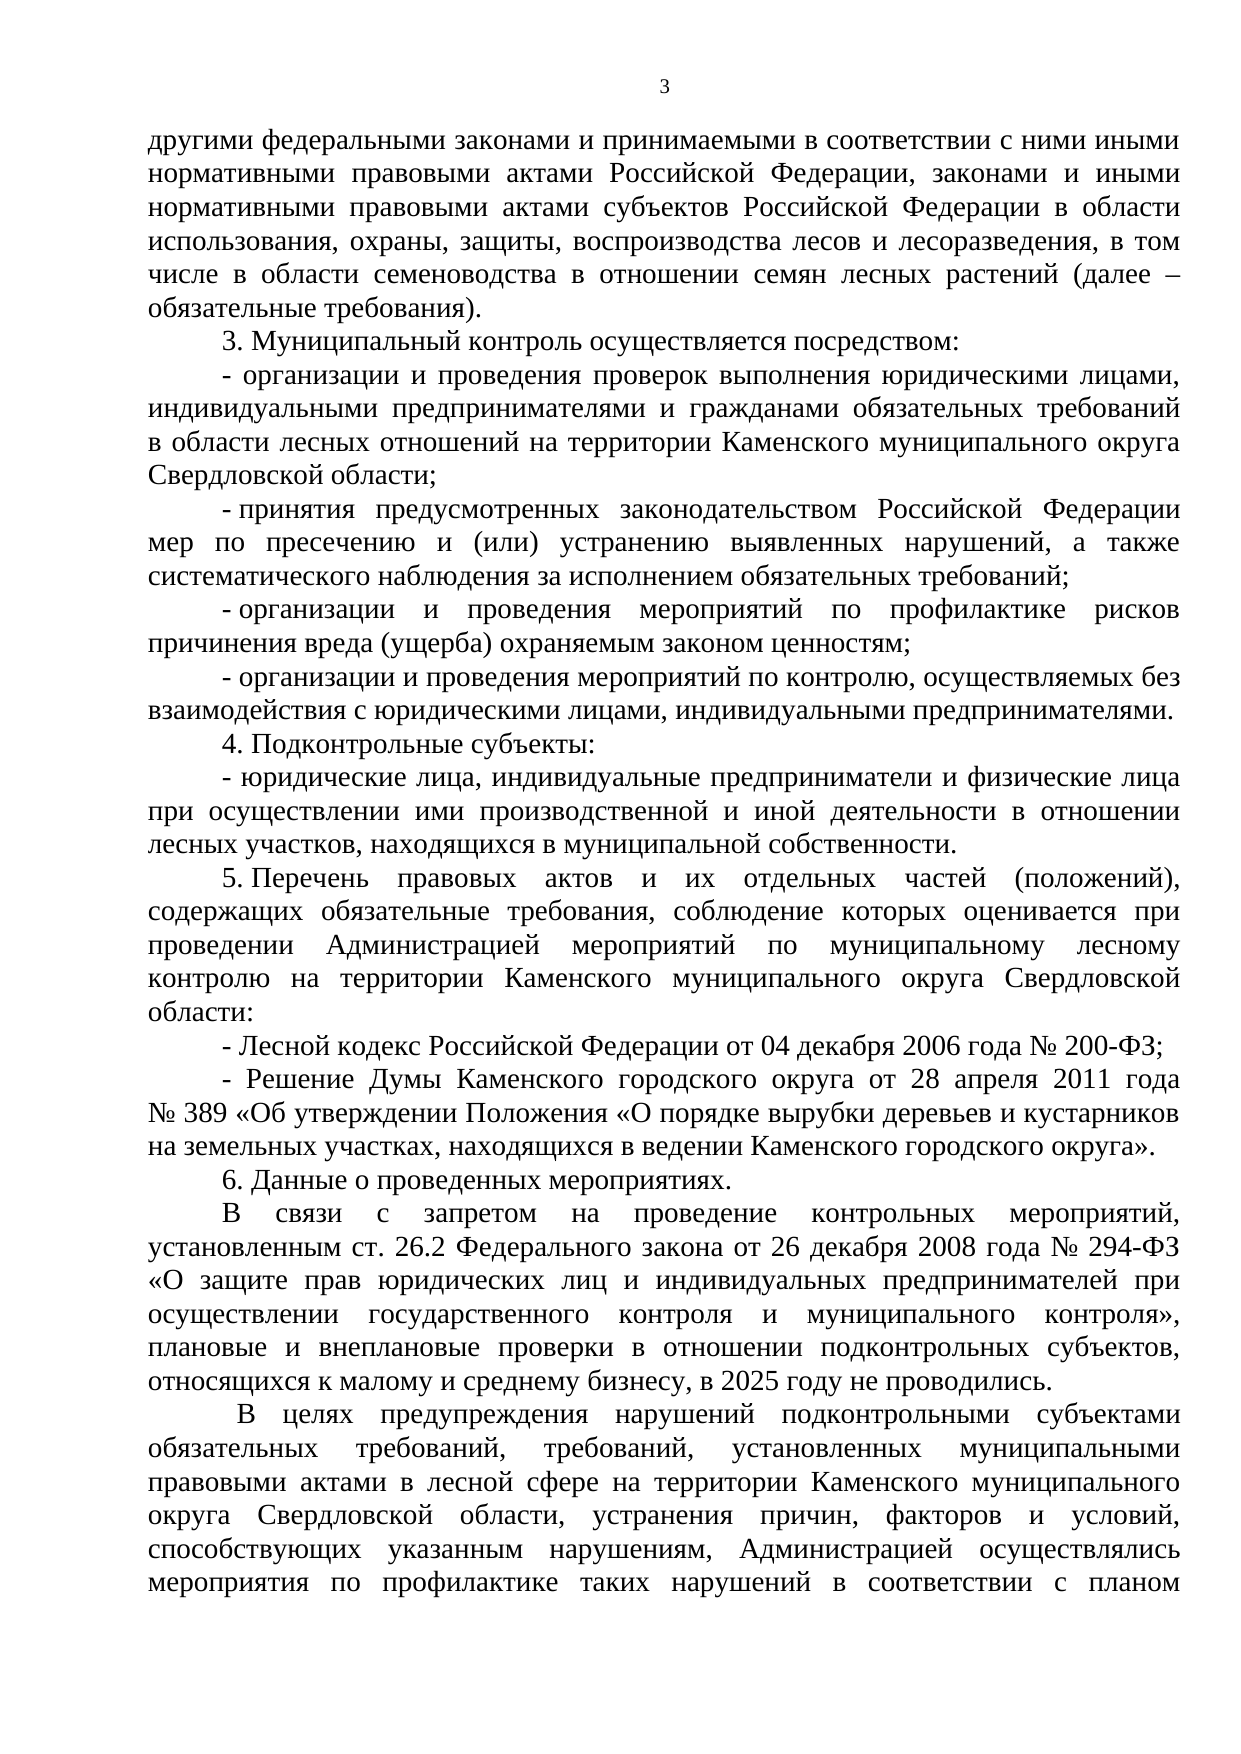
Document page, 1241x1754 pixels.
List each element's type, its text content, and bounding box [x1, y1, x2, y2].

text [148, 122, 1181, 323]
text В связи с запретом на проведение контрольных мероприятий, установленным ст. 26.2 Федерального закона от 26 декабря 2008 года № 294-ФЗ «О защите прав юридических лиц и индивидуальных предпринимателей при осуществлении государственного контроля и муниципального контроля», плановые и внеплановые проверки в отношении подконтрольных субъектов, относящихся к малому и среднему бизнесу, в 2025 году не проводились. [148, 1195, 1181, 1397]
text - юридические лица, индивидуальные предприниматели и физические лица при осуществлении ими производственной и иной деятельности в отношении лесных участков, находящихся в муниципальной собственности. [148, 759, 1181, 860]
text - Лесной кодекс Российской Федерации от 04 декабря 2006 года № 200-ФЗ; [148, 1028, 1181, 1061]
text 3. Муниципальный контроль осуществляется посредством: [148, 323, 1181, 357]
text - организации и проведения мероприятий по контролю, осуществляемых без взаимодействия с юридическими лицами, индивидуальными предпринимателями. [148, 659, 1181, 726]
text 4. Подконтрольные субъекты: [148, 726, 1181, 759]
text - принятия предусмотренных законодательством Российской Федерации мер по пресечению и (или) устранению выявленных нарушений, а также систематического наблюдения за исполнением обязательных требований; [148, 491, 1181, 592]
text 5. Перечень правовых актов и их отдельных частей (положений), содержащих обязательные требования, соблюдение которых оценивается при проведении Администрацией мероприятий по муниципальному лесному контролю на территории Каменского муниципального округа Свердловской области: [148, 860, 1181, 1028]
text - Решение Думы Каменского городского округа от 28 апреля 2011 года № 389 «Об утверждении Положения «О порядке вырубки деревьев и кустарников на земельных участках, находящихся в ведении Каменского городского округа». [148, 1061, 1181, 1162]
text 6. Данные о проведенных мероприятиях. [148, 1162, 1181, 1195]
text - организации и проведения мероприятий по профилактике рисков причинения вреда (ущерба) охраняемым законом ценностям; [148, 592, 1181, 659]
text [148, 1397, 1181, 1598]
text - организации и проведения проверок выполнения юридическими лицами, индивидуальными предпринимателями и гражданами обязательных требований в области лесных отношений на территории Каменского муниципального округа Свердловской области; [148, 357, 1181, 491]
